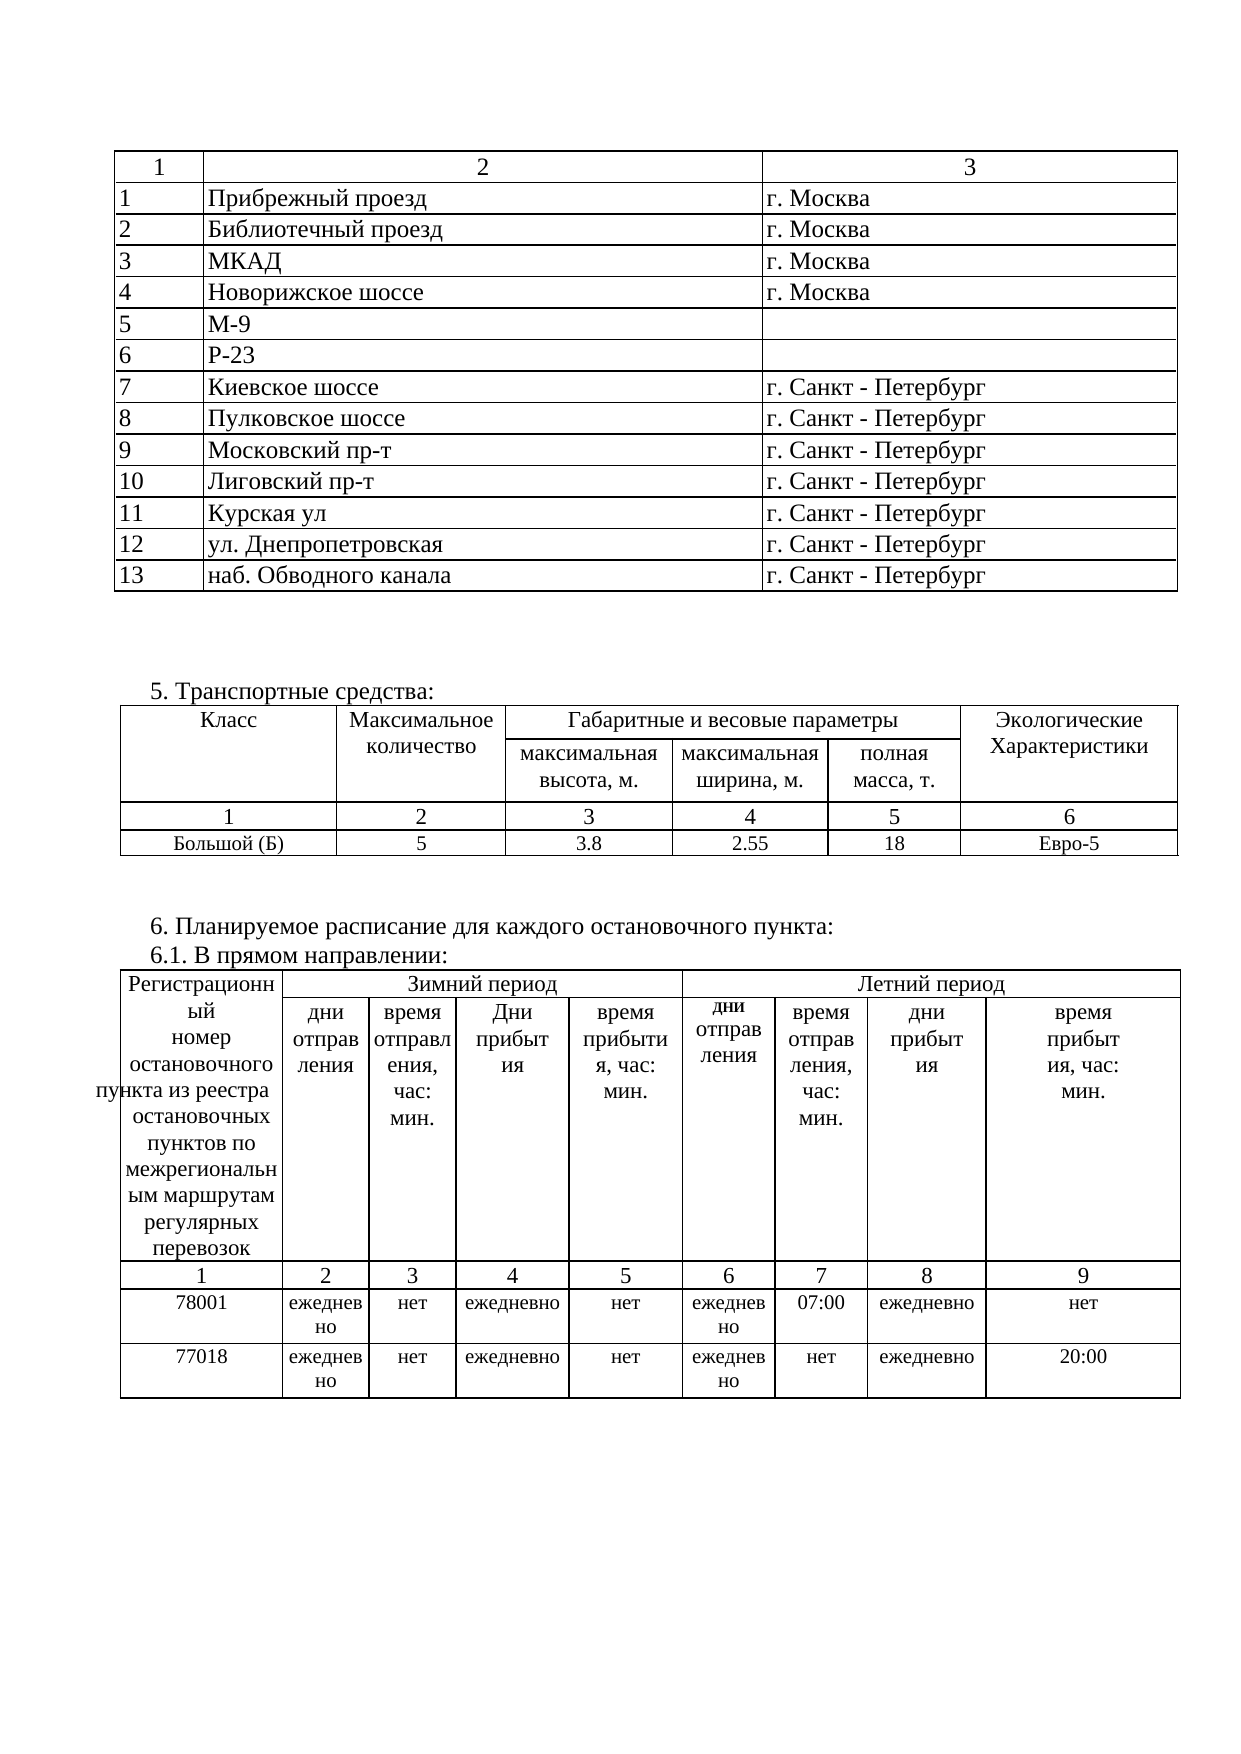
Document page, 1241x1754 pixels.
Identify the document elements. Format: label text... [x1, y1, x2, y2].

table_cell дни прибыт ия [868, 998, 985, 1260]
table_cell [763, 339, 1177, 370]
table_cell [763, 307, 1177, 339]
table_cell время прибыт ия, час: мин. [987, 998, 1180, 1260]
table_cell г. Санкт - Петербург [763, 528, 1177, 559]
table_cell 7 [115, 371, 203, 402]
table_cell дни отправ ления [283, 998, 368, 1260]
table_cell ежедневно [457, 1290, 568, 1343]
table_cell нет [370, 1290, 455, 1343]
table_cell Прибрежный проезд [204, 183, 762, 213]
table_cell ежедневно [868, 1290, 985, 1343]
table_cell 12 [115, 529, 203, 559]
table_cell г. Санкт - Петербург [763, 496, 1177, 527]
table_cell 5 [337, 831, 505, 855]
table_cell 1 [115, 152, 203, 181]
table_cell Пулковское шоссе [204, 403, 762, 433]
table_cell М-9 [204, 309, 762, 339]
table_cell г. Москва [763, 244, 1177, 276]
table_cell 8 [115, 403, 203, 433]
table_cell 6 [961, 803, 1177, 829]
table_cell 1 [115, 183, 203, 213]
table_cell г. Москва [763, 276, 1177, 307]
table_cell нет [570, 1344, 682, 1397]
table_cell максимальная высота, м. [506, 740, 672, 801]
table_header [121, 971, 282, 1260]
table_cell 2 [204, 152, 762, 181]
table_cell 18 [829, 831, 960, 855]
table_header Зимний период [283, 971, 682, 997]
table_cell время отправ ления, час: мин. [776, 998, 867, 1260]
table_cell 07:00 [776, 1290, 867, 1343]
text 5. Транспортные средства: [150, 676, 1090, 704]
table_cell 6 [115, 340, 203, 370]
table_cell время отправл ения, час: мин. [370, 998, 455, 1260]
text 6. Планируемое расписание для каждого остановочного пункта: [150, 911, 1090, 940]
table_cell максимальная ширина, м. [673, 740, 827, 801]
table_cell Киевское шоссе [204, 372, 762, 402]
table_cell 3 [115, 245, 203, 276]
table_cell г. Москва [763, 181, 1177, 213]
table_cell 2 [337, 803, 505, 829]
table_cell ежедневно [457, 1344, 568, 1397]
table_cell 3 [763, 152, 1177, 181]
table_cell Дни прибыт ия [457, 998, 568, 1260]
table_cell г. Санкт - Петербург [763, 465, 1177, 496]
table_cell 2.55 [673, 831, 827, 855]
table_cell 10 [115, 466, 203, 496]
table_header Экологические Характеристики [961, 706, 1177, 801]
table_cell 4 [457, 1262, 568, 1288]
text 6.1. В прямом направлении: [150, 940, 1090, 969]
table_cell Курская ул [204, 498, 762, 527]
table_cell 3.8 [506, 831, 672, 855]
table_cell нет [987, 1290, 1180, 1343]
table_cell г. Санкт - Петербург [763, 370, 1177, 402]
table_cell Большой (Б) [121, 831, 336, 855]
table_cell Новорижское шоссе [204, 277, 762, 307]
table_cell ежедневно [283, 1290, 368, 1343]
table_cell 2 [283, 1262, 368, 1288]
table_cell Евро-5 [961, 831, 1177, 855]
table_cell 9 [115, 434, 203, 464]
table_cell 1 [121, 1262, 282, 1288]
table_header Класс [121, 706, 336, 801]
table_cell 77018 [121, 1344, 282, 1397]
table_cell 5 [829, 803, 960, 829]
table_cell 20:00 [987, 1344, 1180, 1397]
table_cell ежедневно [283, 1344, 368, 1397]
table_cell ДНИ отправ ления [683, 998, 774, 1260]
table_cell 9 [987, 1262, 1180, 1288]
table_cell ул. Днепропетровская [204, 529, 762, 559]
table_cell 5 [115, 308, 203, 339]
table_cell 6 [683, 1262, 774, 1288]
table_cell наб. Обводного канала [204, 561, 762, 590]
table_header Летний период [683, 971, 1180, 997]
table_cell Лиговский пр-т [204, 466, 762, 496]
table_cell 4 [673, 803, 827, 829]
table_header Габаритные и весовые параметры [506, 706, 960, 738]
table_cell 7 [776, 1262, 867, 1288]
table_cell г. Москва [763, 213, 1177, 244]
table_cell 78001 [121, 1290, 282, 1343]
table_cell время прибыти я, час: мин. [570, 998, 682, 1260]
table_cell 11 [115, 497, 203, 527]
table_cell ежедневно [683, 1344, 774, 1397]
table_header Максимальное количество [337, 706, 505, 801]
table_cell 4 [115, 277, 203, 307]
table_cell г. Санкт - Петербург [763, 559, 1177, 590]
table_cell Р-23 [204, 340, 762, 370]
table_cell нет [776, 1344, 867, 1397]
table_cell г. Санкт - Петербург [763, 402, 1177, 433]
table_cell 3 [370, 1262, 455, 1288]
table_cell Библиотечный проезд [204, 215, 762, 244]
table_cell ежедневно [683, 1290, 774, 1343]
table_cell полная масса, т. [829, 740, 960, 801]
table_cell нет [370, 1344, 455, 1397]
table_cell 5 [570, 1262, 682, 1288]
table_cell ежедневно [868, 1344, 985, 1397]
table_cell г. Санкт - Петербург [763, 433, 1177, 464]
table_cell Московский пр-т [204, 435, 762, 464]
table_cell 2 [115, 214, 203, 244]
table_cell 8 [868, 1262, 985, 1288]
table_cell 13 [115, 560, 203, 590]
table_cell 1 [121, 803, 336, 829]
table_cell МКАД [204, 246, 762, 276]
table_cell нет [570, 1290, 682, 1343]
table_cell 3 [506, 803, 672, 829]
